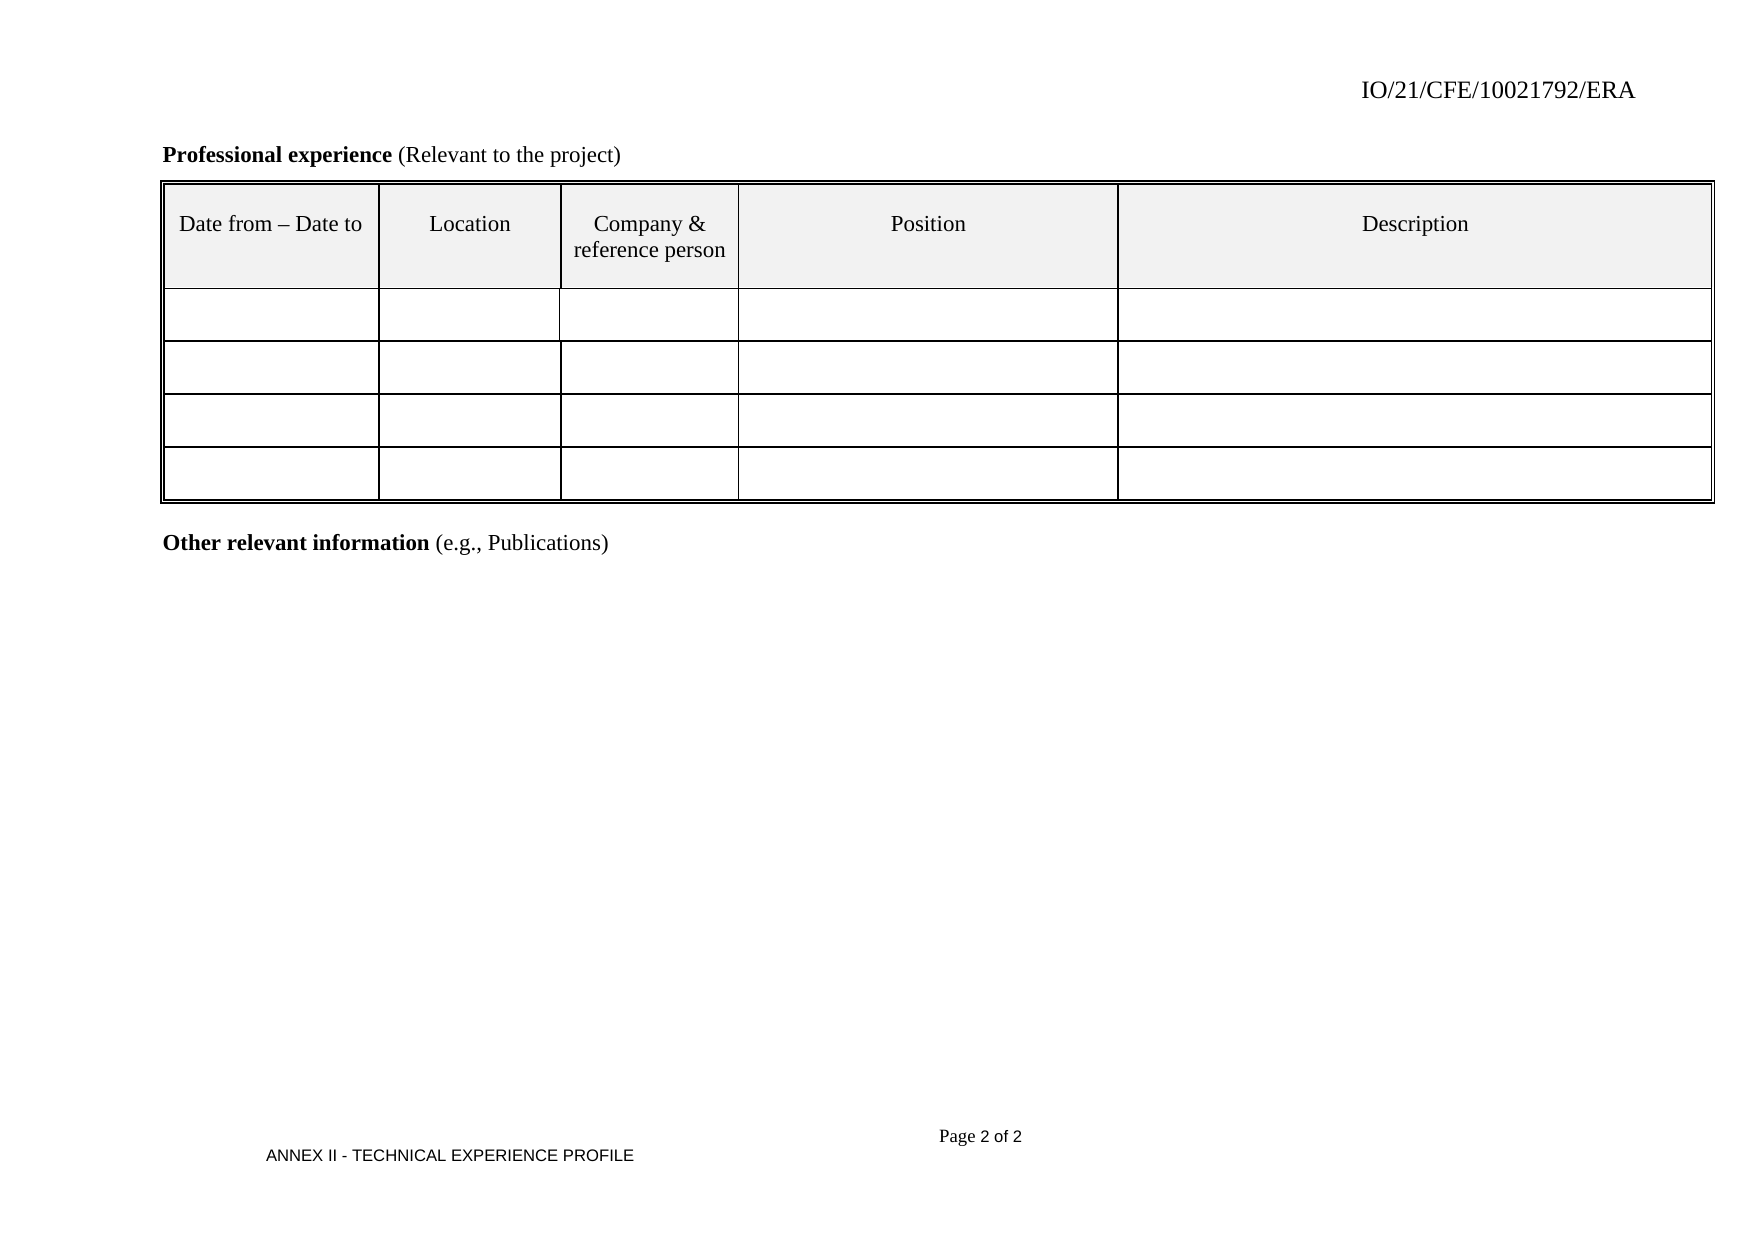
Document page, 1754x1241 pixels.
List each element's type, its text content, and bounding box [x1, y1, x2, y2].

table_cell [739, 342, 1117, 393]
table_header Date from – Date to [165, 185, 378, 287]
table_header Location [380, 185, 560, 287]
table_cell [739, 289, 1117, 340]
table_cell [560, 289, 738, 340]
table_cell [165, 289, 378, 340]
table_header Description [1119, 185, 1711, 287]
table_cell [380, 342, 560, 393]
table_cell [165, 448, 378, 499]
table_cell [1119, 395, 1711, 446]
table_header Company & reference person [562, 185, 738, 287]
text Professional experience (Relevant to the project) [103, 141, 1636, 168]
table_cell [380, 448, 560, 499]
table_cell [1119, 289, 1711, 340]
table_cell [1119, 448, 1711, 499]
table_cell [562, 448, 738, 499]
table_cell [739, 395, 1117, 446]
table_cell [165, 395, 378, 446]
table_cell [380, 395, 560, 446]
table_cell [562, 342, 738, 393]
table_cell [1119, 342, 1711, 393]
table_cell [562, 395, 738, 446]
table_header Position [739, 185, 1117, 287]
table_cell [165, 342, 378, 393]
text Other relevant information (e.g., Publications) [103, 529, 1636, 555]
table_cell [380, 289, 559, 340]
table_cell [739, 448, 1117, 499]
